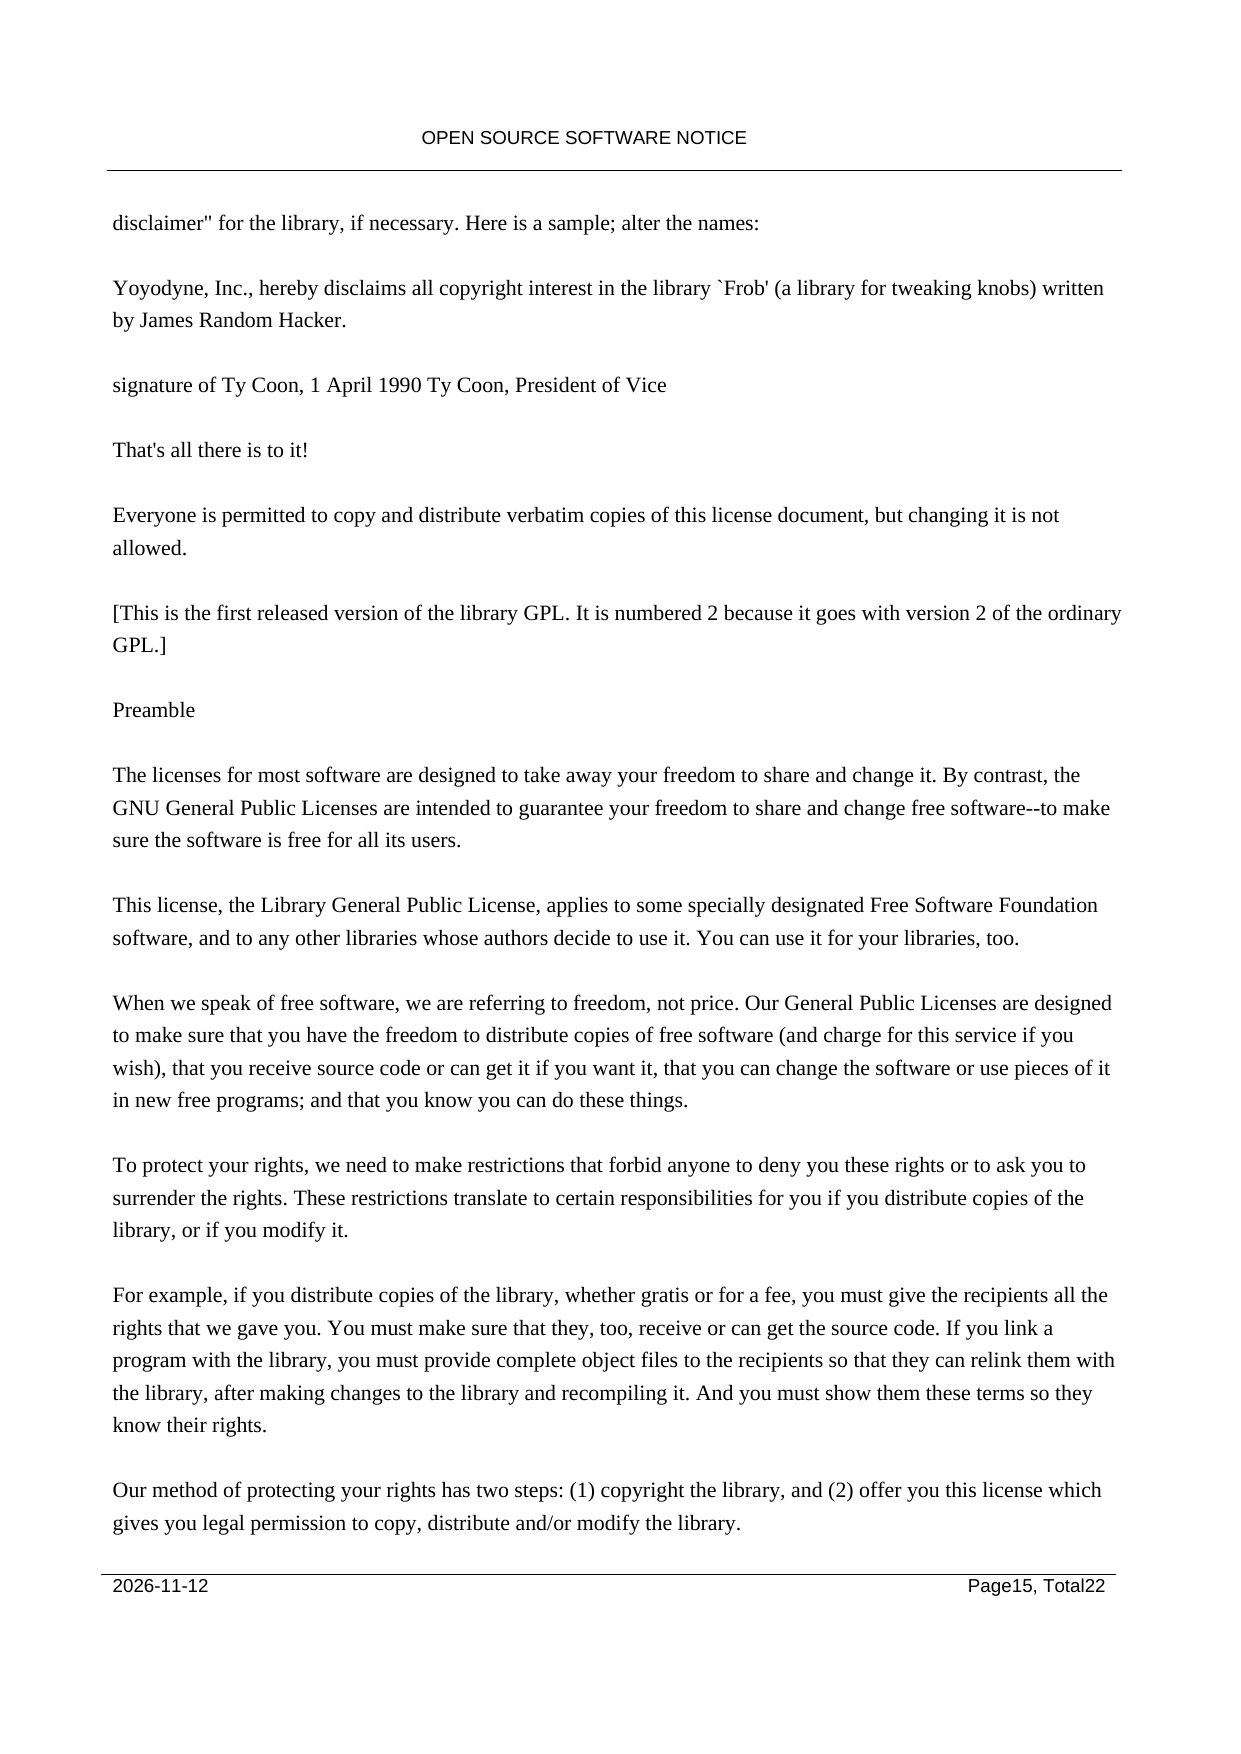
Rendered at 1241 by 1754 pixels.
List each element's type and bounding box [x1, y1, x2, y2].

text [112, 206, 1128, 1539]
